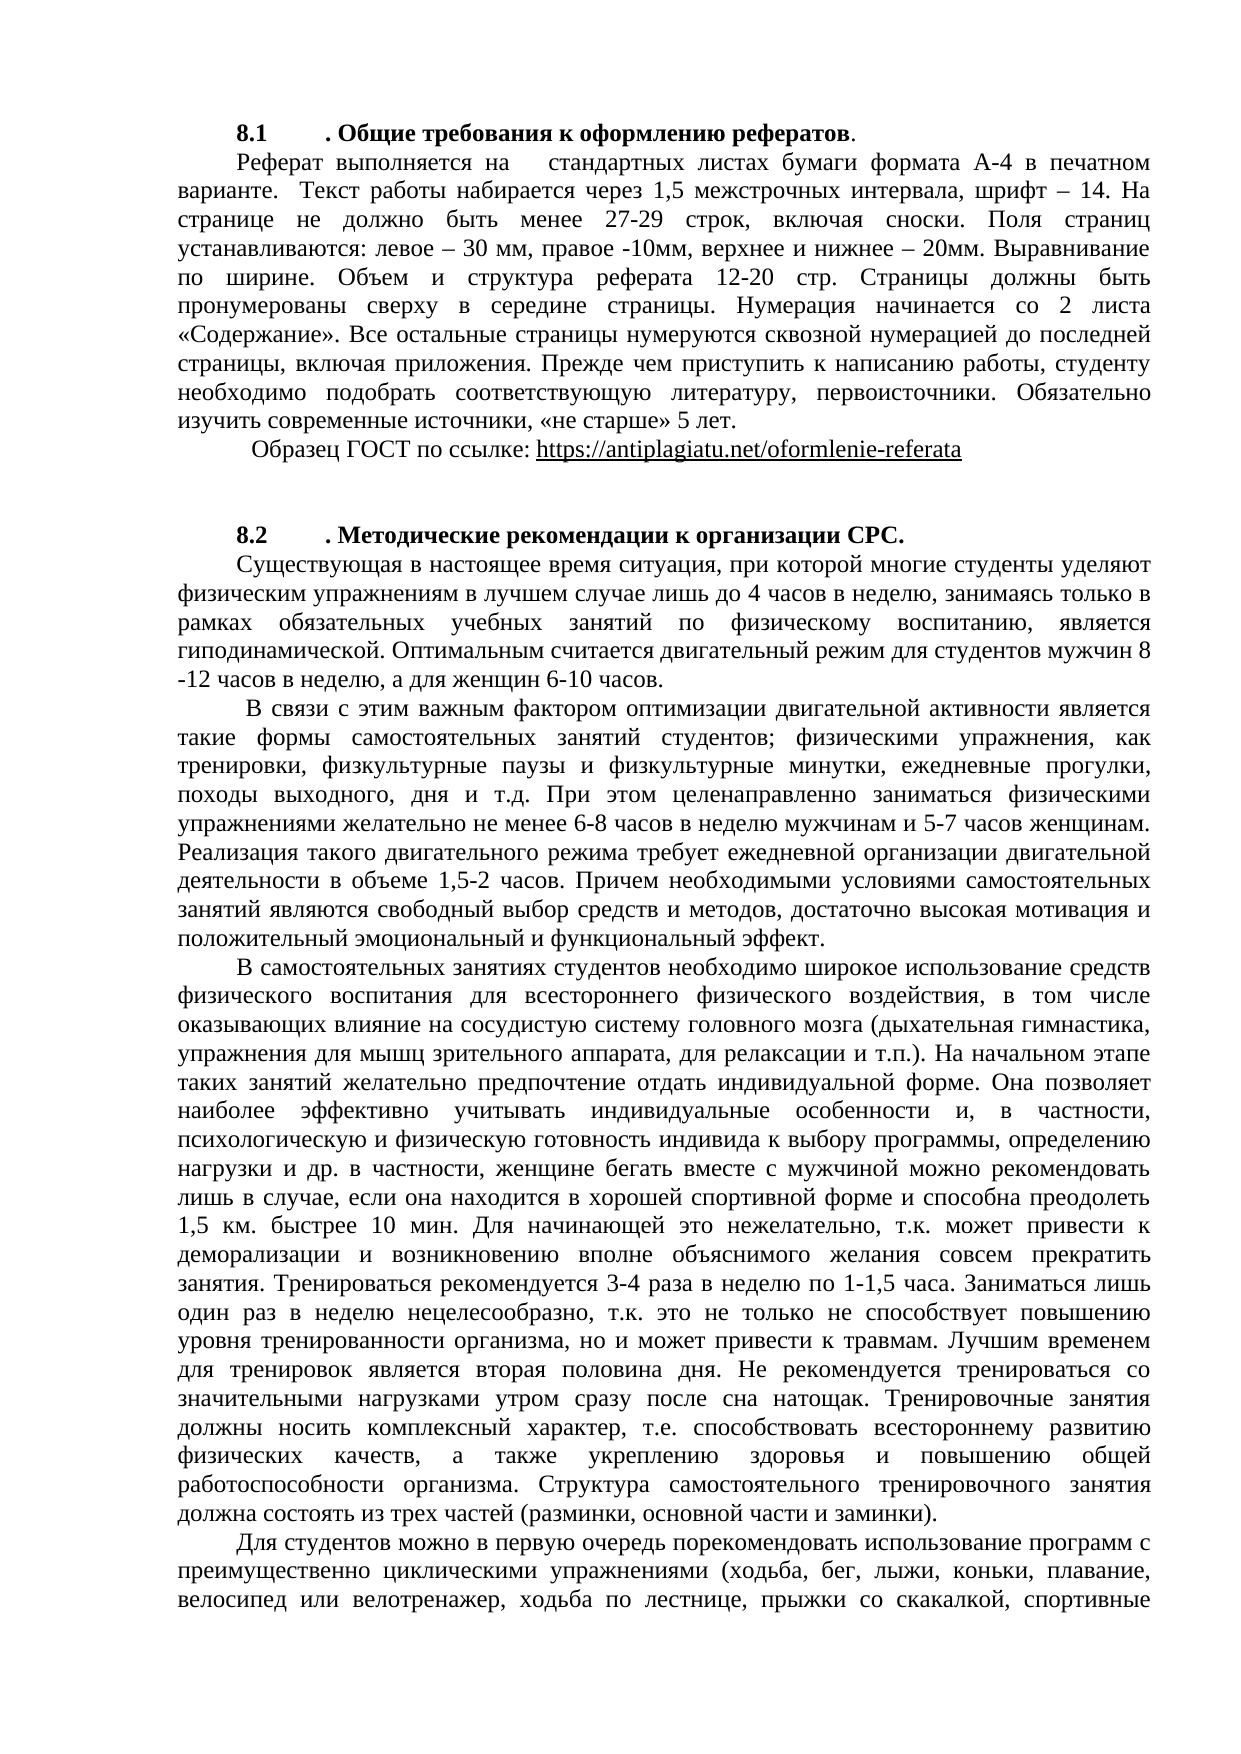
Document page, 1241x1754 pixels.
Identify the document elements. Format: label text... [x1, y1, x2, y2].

text Образец ГОСТ по ссылке: https://antiplagiatu.net/oformlenie-referata [251, 434, 1152, 463]
text В самостоятельных занятиях студентов необходимо широкое использование средств физического воспитания для всестороннего физического воздействия, в том числе оказывающих влияние на сосудистую систему головного мозга (дыхательная гимнастика, упражнения для мышц зрительного аппарата, для релаксации и т.п.). На начальном этапе таких занятий желательно предпочтение отдать индивидуальной форме. Она позволяет наиболее эффективно учитывать индивидуальные особенности и, в частности, психологическую и физическую готовность индивида к выбору программы, определению нагрузки и др. в частности, женщине бегать вместе с мужчиной можно рекомендовать лишь в случае, если она находится в хорошей спортивной форме и способна преодолеть 1,5 км. быстрее 10 мин. Для начинающей это нежелательно, т.к. может привести к деморализации и возникновению вполне объяснимого желания совсем прекратить занятия. Тренироваться рекомендуется 3-4 раза в неделю по 1-1,5 часа. Заниматься лишь один раз в неделю нецелесообразно, т.к. это не только не способствует повышению уровня тренированности организма, но и может привести к травмам. Лучшим временем для тренировок является вторая половина дня. Не рекомендуется тренироваться со значительными нагрузками утром сразу после сна натощак. Тренировочные занятия должны носить комплексный характер, т.е. способствовать всестороннему развитию физических качеств, а также укреплению здоровья и повышению общей работоспособности организма. Структура самостоятельного тренировочного занятия должна состоять из трех частей (разминки, основной части и заминки). [177, 952, 1152, 1527]
text В связи с этим важным фактором оптимизации двигательной активности является такие формы самостоятельных занятий студентов; физическими упражнения, как тренировки, физкультурные паузы и физкультурные минутки, ежедневные прогулки, походы выходного, дня и т.д. При этом целенаправленно заниматься физическими упражнениями желательно не менее 6-8 часов в неделю мужчинам и 5-7 часов женщинам. Реализация такого двигательного режима требует ежедневной организации двигательной деятельности в объеме 1,5-2 часов. Причем необходимыми условиями самостоятельных занятий являются свободный выбор средств и методов, достаточно высокая мотивация и положительный эмоциональный и функциональный эффект. [177, 693, 1152, 952]
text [177, 1527, 1152, 1613]
list . Методические рекомендации к организации СРС. [236, 521, 1152, 549]
text Существующая в настоящее время ситуация, при которой многие студенты уделяют физическим упражнениям в лучшем случае лишь до 4 часов в неделю, занимаясь только в рамках обязательных учебных занятий по физическому воспитанию, является гиподинамической. Оптимальным считается двигательный режим для студентов мужчин 8 -12 часов в неделю, а для женщин 6-10 часов. [177, 549, 1152, 693]
text Реферат выполняется на стандартных листах бумаги формата А-4 в печатном варианте. Текст работы набирается через 1,5 межстрочных интервала, шрифт – 14. На странице не должно быть менее 27-29 строк, включая сноски. Поля страниц устанавливаются: левое – 30 мм, правое -10мм, верхнее и нижнее – 20мм. Выравнивание по ширине. Объем и структура реферата 12-20 стр. Страницы должны быть пронумерованы сверху в середине страницы. Нумерация начинается со 2 листа «Содержание». Все остальные страницы нумеруются сквозной нумерацией до последней страницы, включая приложения. Прежде чем приступить к написанию работы, студенту необходимо подобрать соответствующую литературу, первоисточники. Обязательно изучить современные источники, «не старше» 5 лет. [177, 147, 1152, 434]
list . Общие требования к оформлению рефератов. [177, 118, 1152, 147]
